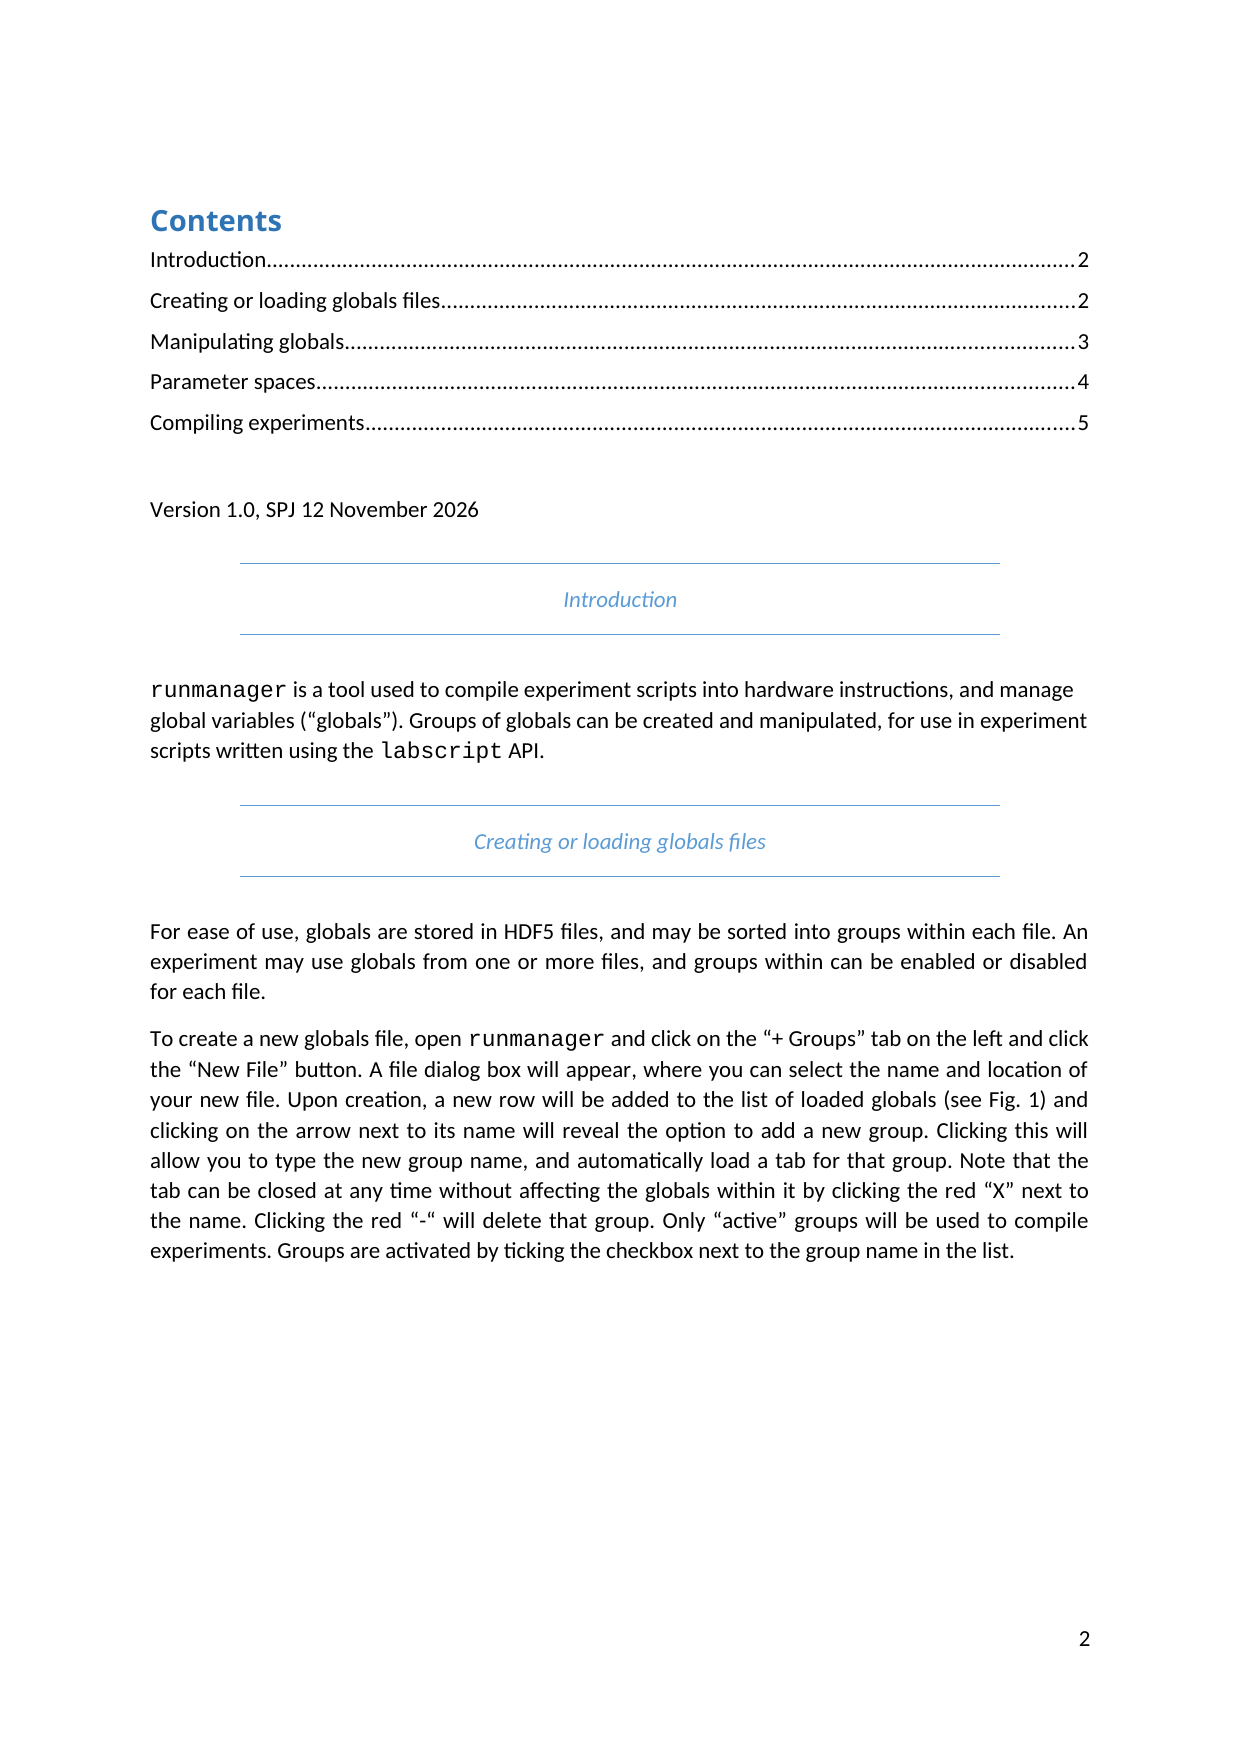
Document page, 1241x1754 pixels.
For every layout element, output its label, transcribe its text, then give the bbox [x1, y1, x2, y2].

text Creating or loading globals files [240, 806, 1000, 876]
text Introduction [240, 564, 1000, 634]
text To create a new globals file, open runmanager and click on the “+ Groups” tab on the left and click the “New File” button. A file dialog box will appear, where you can select the name and location of your new file. Upon creation, a new row will be added to the list of loaded globals (see Fig. 1) and clicking on the arrow next to its name will reveal the option to add a new group. Clicking this will allow you to type the new group name, and automatically load a tab for that group. Note that the tab can be closed at any time without affecting the globals within it by clicking the red “X” next to the name. Clicking the red “-“ will delete that group. Only “active” groups will be used to compile experiments. Groups are activated by ticking the checkbox next to the group name in the list. [150, 1024, 1090, 1265]
text runmanager is a tool used to compile experiment scripts into hardware instructions, and manage global variables (“globals”). Groups of globals can be created and manipulated, for use in experiment scripts written using the labscript API. [150, 675, 1090, 766]
text For ease of use, globals are stored in HDF5 files, and may be sorted into groups within each file. An experiment may use globals from one or more files, and groups within can be enabled or disabled for each file. [150, 917, 1090, 1005]
